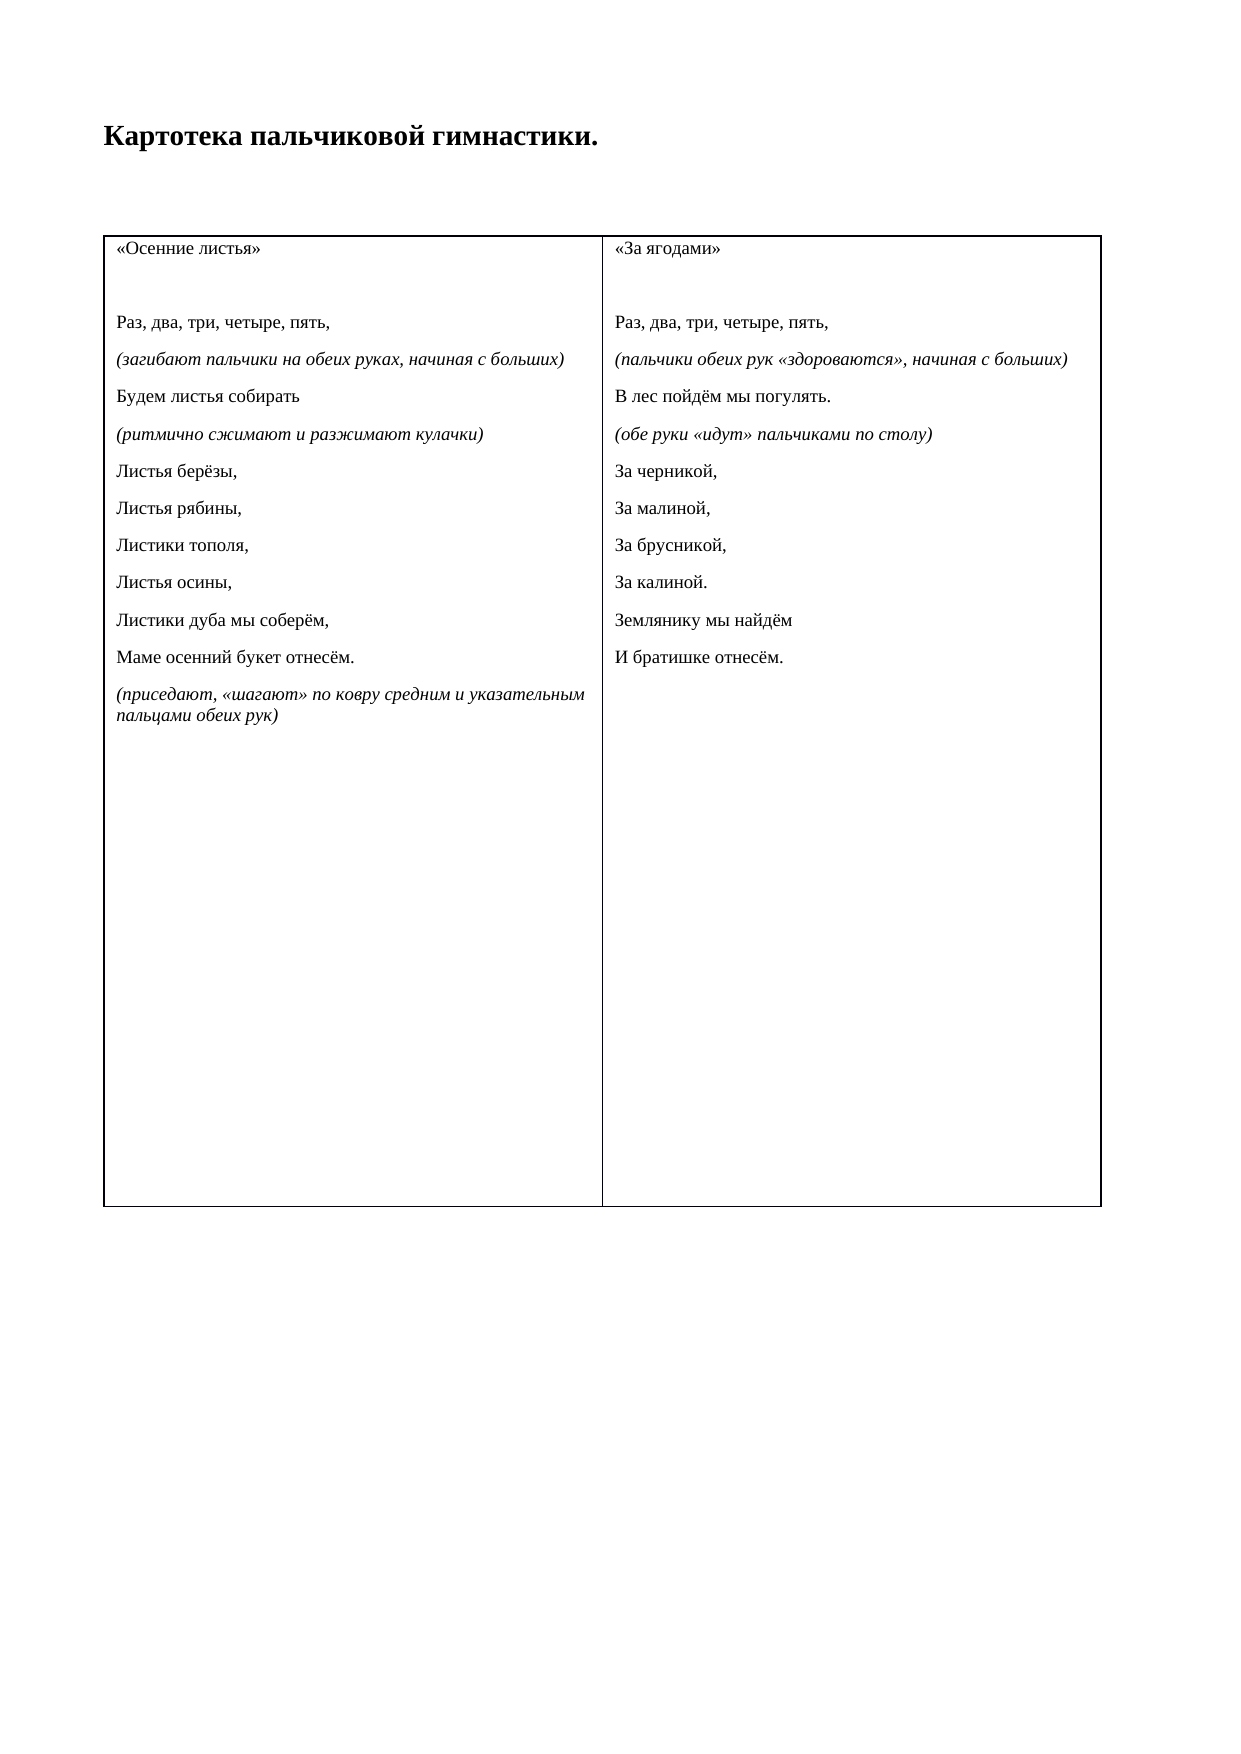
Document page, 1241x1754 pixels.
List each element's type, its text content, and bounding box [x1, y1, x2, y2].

text Картотека пальчиковой гимнастики. [103, 118, 1152, 152]
table_header «Осенние листья» Раз, два, три, четыре, пять, (загибают пальчики на обеих руках, начиная с больших) Будем листья собирать (ритмично сжимают и разжимают кулачки) Листья берёзы, Листья рябины, Листики тополя, Листья осины, Листики дуба мы соберём, Маме осенний букет отнесём. (приседают, «шагают» по ковру средним и указательным пальцами обеих рук) [105, 237, 602, 1206]
table_header «За ягодами» Раз, два, три, четыре, пять, (пальчики обеих рук «здороваются», начиная с больших) В лес пойдём мы погулять. (обе руки «идут» пальчиками по столу) За черникой, За малиной, За брусникой, За калиной. Землянику мы найдём И братишке отнесём. [603, 237, 1100, 1206]
